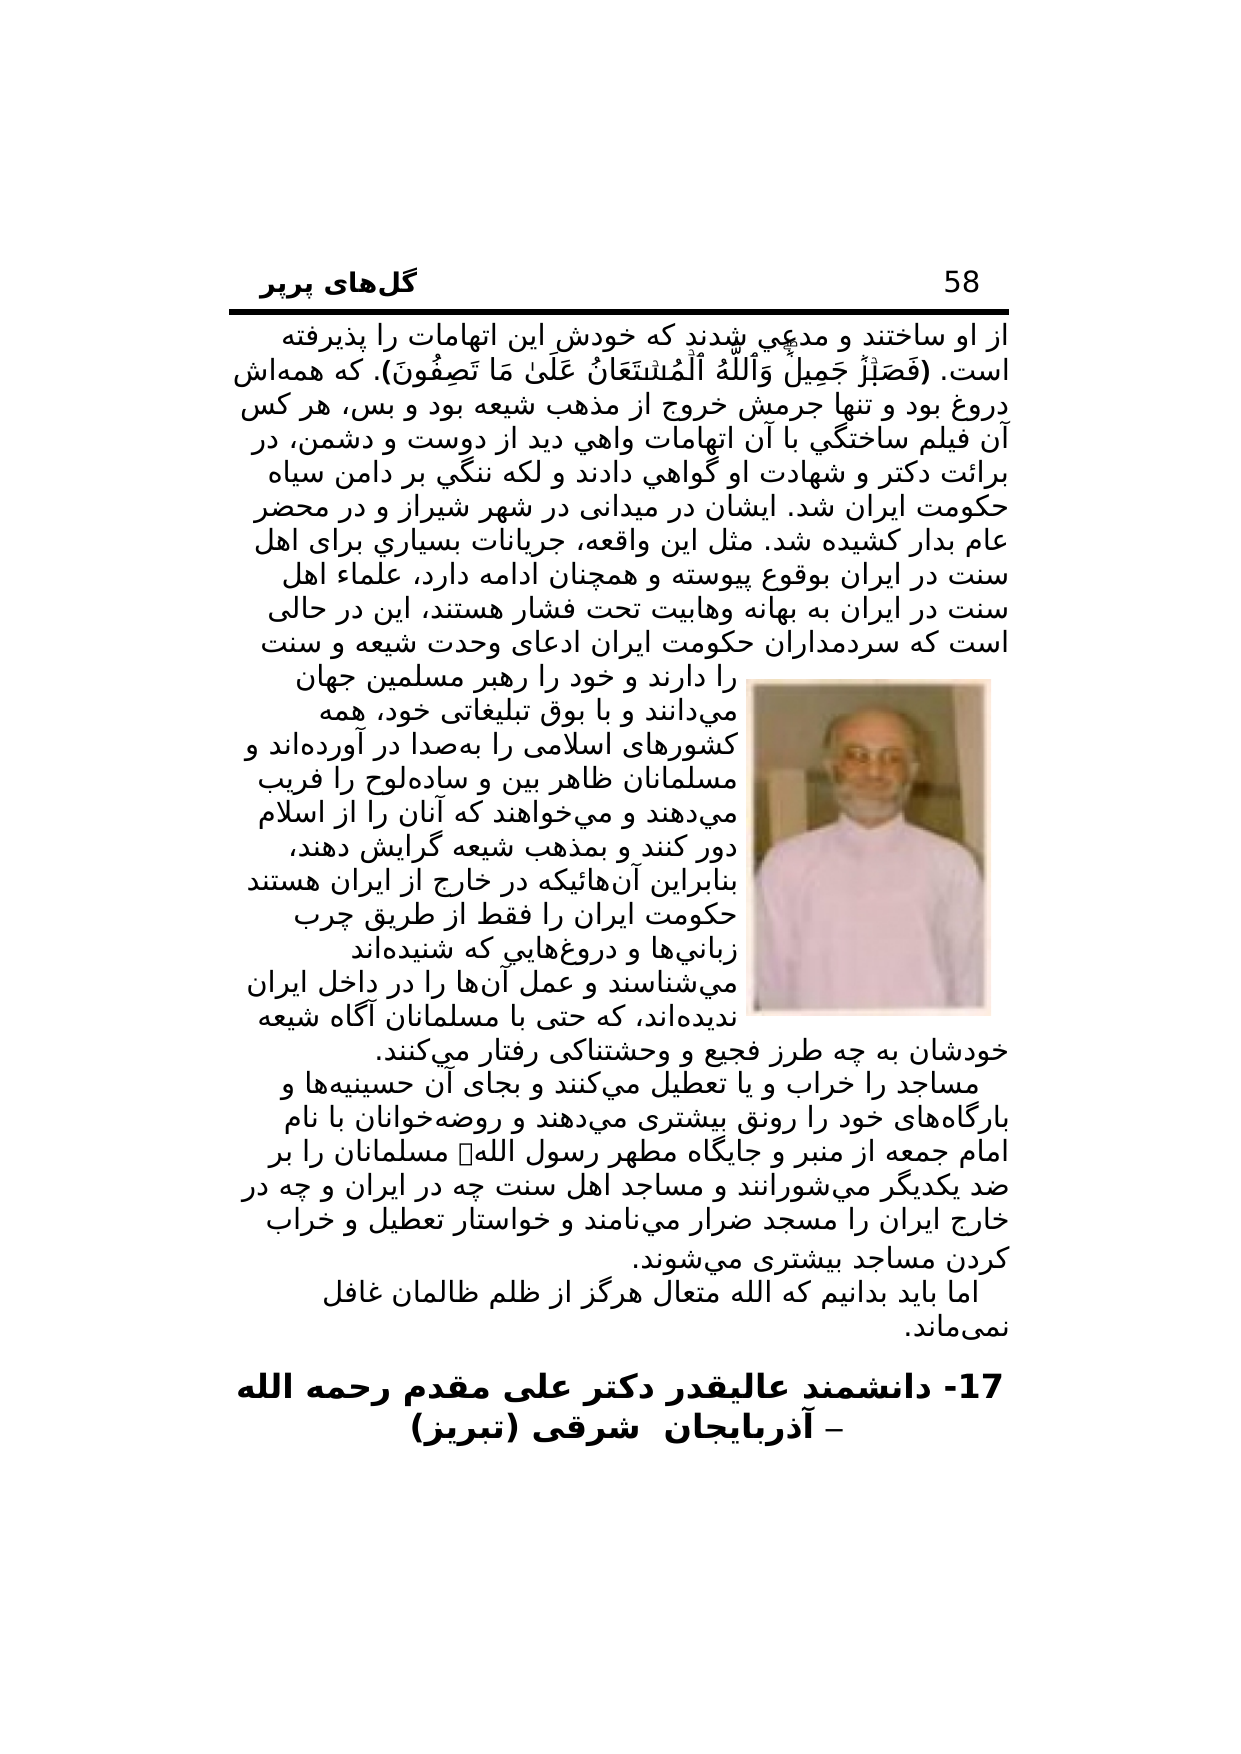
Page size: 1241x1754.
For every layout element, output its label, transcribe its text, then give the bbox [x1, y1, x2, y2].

text اما باید بدانیم که الله متعال هرگز از ظلم ظالمان غافل نمی‌ماند. [230, 1275, 1010, 1343]
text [230, 318, 1010, 1067]
text مساجد را خراب و يا تعطيل مي‌كنند و بجای آن حسينيه‌ها و بارگاه‌های خود را رونق بيشتری مي‌دهند و روضه‌خوانان با نام امام جمعه از منبر و جايگاه مطهر رسول الله مسلمانان را بر ضد يكديگر مي‌شورانند و مساجد اهل سنت چه در ايران و چه در خارج ايران را مسجد ضرار مي‌نامند و خواستار تعطيل و خراب كردن مساجد بيشتری مي‌شوند. [230, 1067, 1010, 1275]
text 17- دانشمند عالیقدر دکتر علی مقدم رحمه الله – آذربایجان شرقی (تبریز) [230, 1368, 1010, 1446]
picture [746, 679, 992, 1016]
